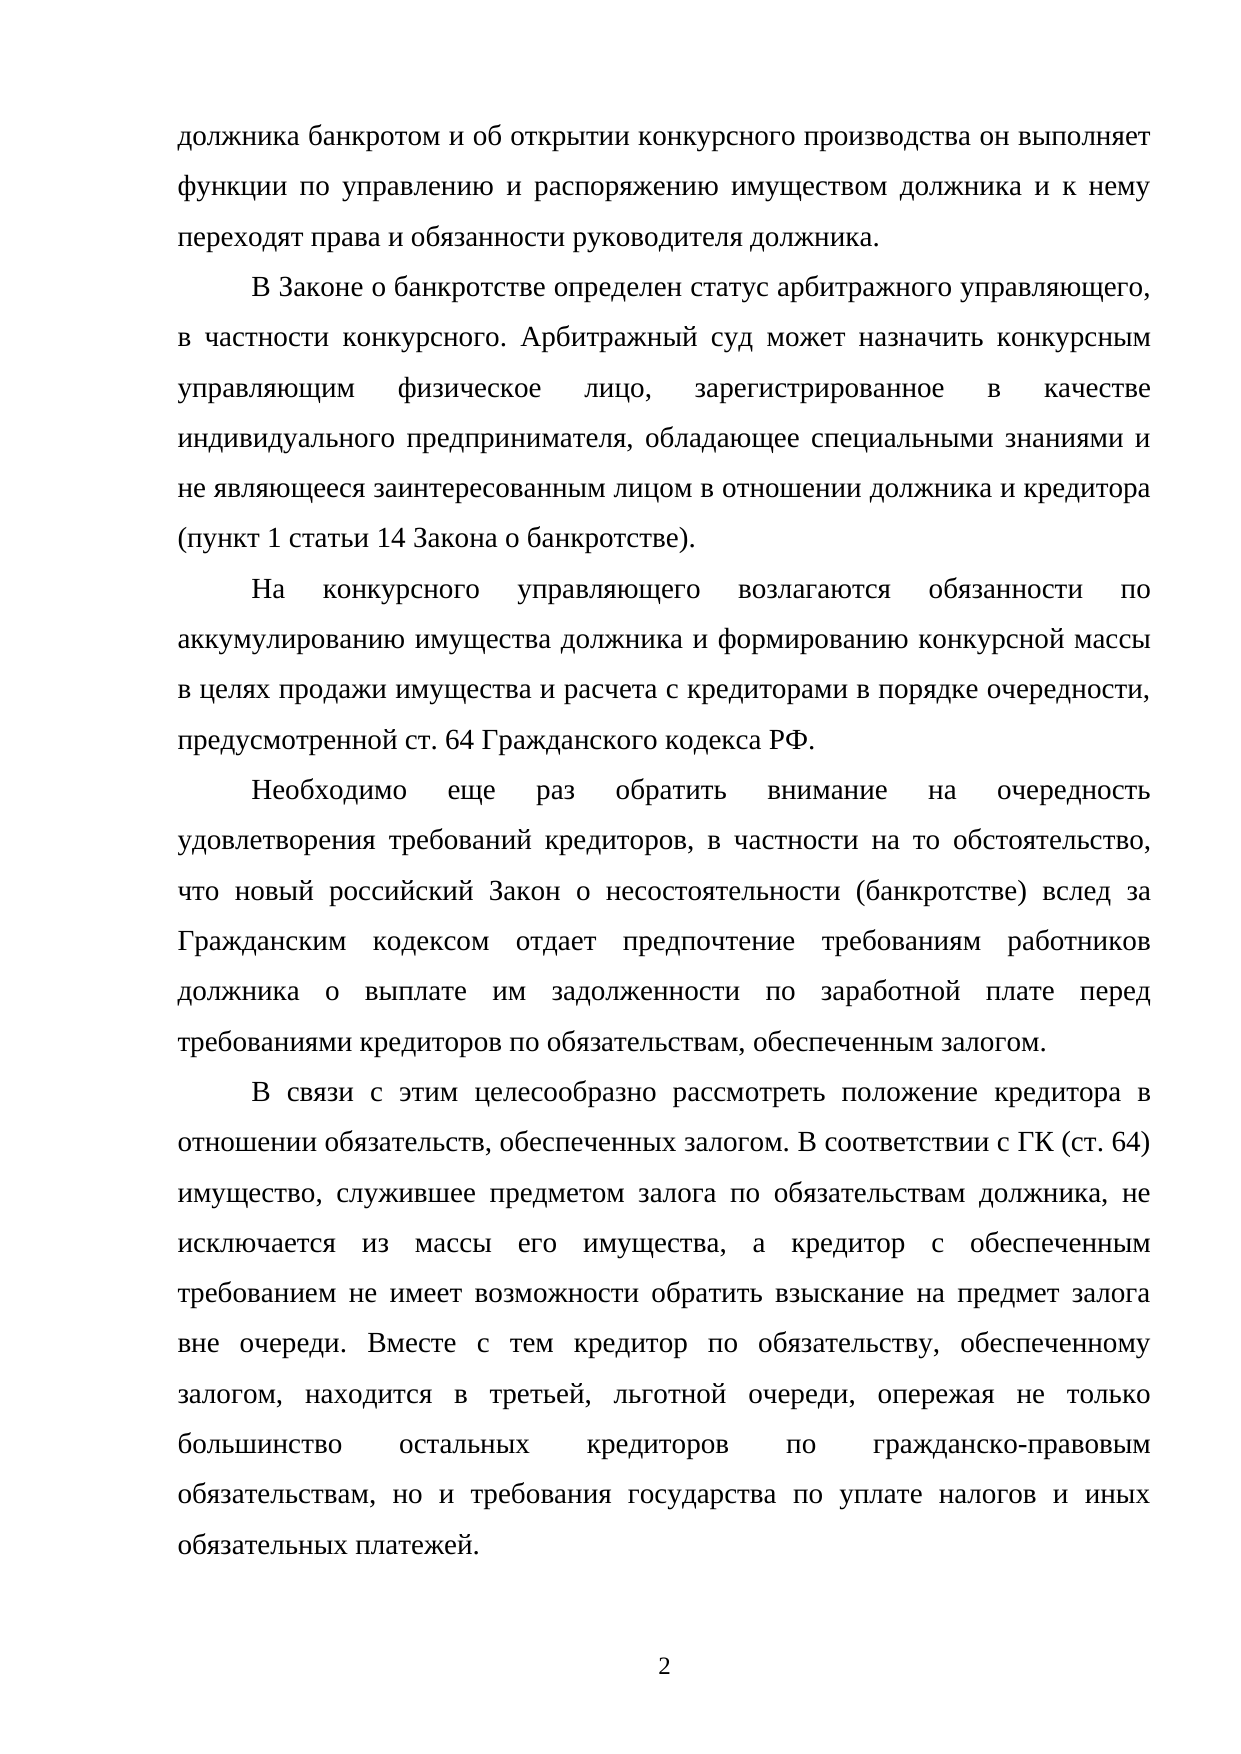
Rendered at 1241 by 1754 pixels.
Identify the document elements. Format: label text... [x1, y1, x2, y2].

text В Законе о банкротстве определен статус арбитражного управляющего, в частности конкурсного. Арбитражный суд может назначить конкурсным управляющим физическое лицо, зарегистрированное в качестве индивидуального предпринимателя, обладающее специальными знаниями и не являющееся заинтересованным лицом в отношении должника и кредитора (пункт 1 статьи 14 Закона о банкротстве). [177, 269, 1152, 554]
text На конкурсного управляющего возлагаются обязанности по аккумулированию имущества должника и формированию конкурсной массы в целях продажи имущества и расчета с кредиторами в порядке очередности, предусмотренной ст. 64 Гражданского кодекса РФ. [177, 571, 1152, 755]
text Необходимо еще раз обратить внимание на очередность удовлетворения требований кредиторов, в частности на то обстоятельство, что новый российский Закон о несостоятельности (банкротстве) вслед за Гражданским кодексом отдает предпочтение требованиям работников должника о выплате им задолженности по заработной плате перед требованиями кредиторов по обязательствам, обеспеченным залогом. [177, 772, 1152, 1057]
text В связи с этим целесообразно рассмотреть положение кредитора в отношении обязательств, обеспеченных залогом. В соответствии с ГК (ст. 64) имущество, служившее предметом залога по обязательствам должника, не исключается из массы его имущества, а кредитор с обеспеченным требованием не имеет возможности обратить взыскание на предмет залога вне очереди. Вместе с тем кредитор по обязательству, обеспеченному залогом, находится в третьей, льготной очереди, опережая не только большинство остальных кредиторов по гражданско-правовым обязательствам, но и требования государства по уплате налогов и иных обязательных платежей. [177, 1074, 1152, 1560]
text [177, 118, 1152, 252]
